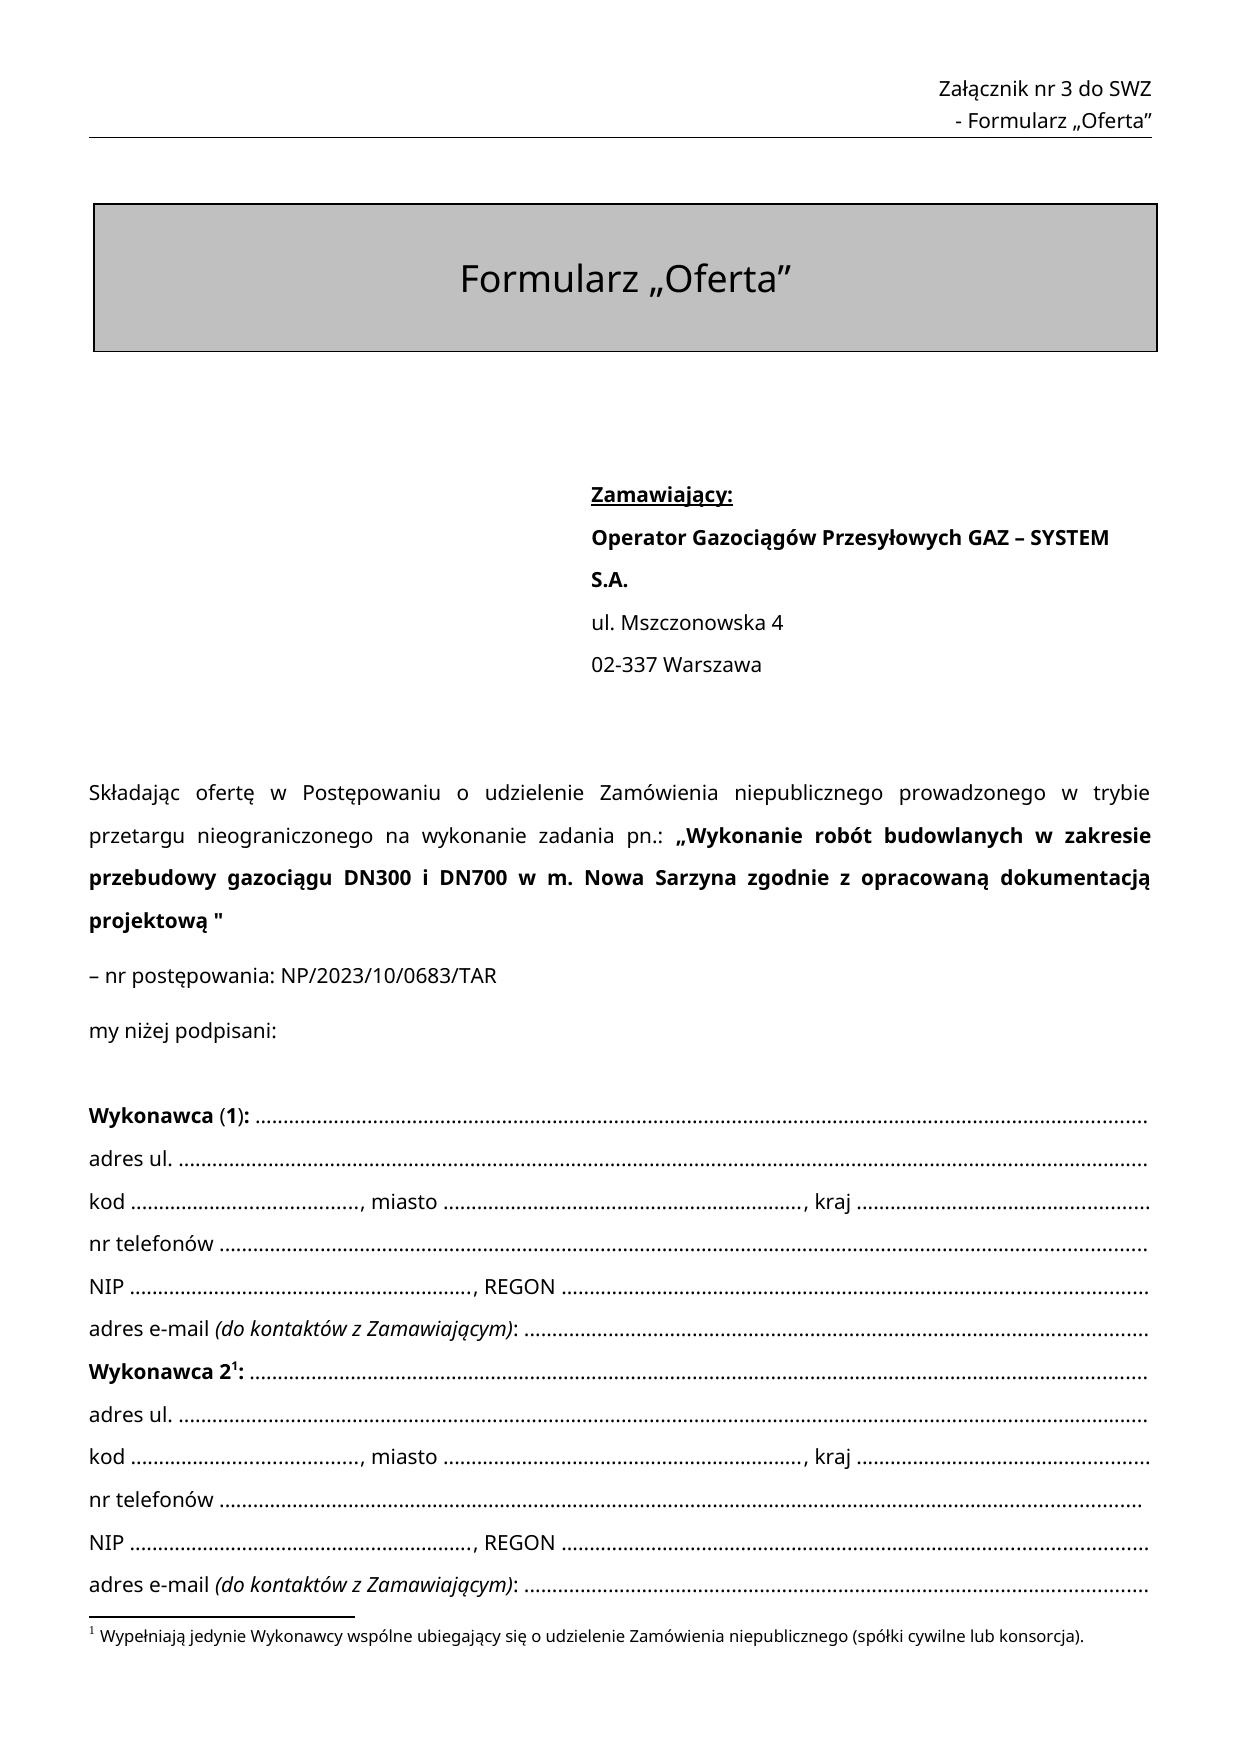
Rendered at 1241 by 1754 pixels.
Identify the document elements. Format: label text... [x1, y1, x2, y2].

text Wykonawca (1): [89, 1102, 1152, 1130]
text my niżej podpisani: [89, 1016, 1152, 1045]
text – nr postępowania: NP/2023/10/0683/TAR [89, 961, 1152, 989]
text Wykonawca 2: [89, 1357, 1152, 1386]
text nr telefonów [89, 1485, 1152, 1513]
text kod , miasto , kraj [89, 1442, 1152, 1471]
text 02-337 Warszawa [591, 650, 1152, 679]
text Składając ofertę w Postępowaniu o udzielenie Zamówienia niepublicznego prowadzonego w trybie przetargu nieograniczonego na wykonanie zadania pn.: „Wykonanie robót budowlanych w zakresie przebudowy gazociągu DN300 i DN700 w m. Nowa Sarzyna zgodnie z opracowaną dokumentacją projektową " [89, 778, 1152, 934]
text adres ul. [89, 1400, 1152, 1428]
table_header Formularz „Oferta” [95, 205, 1156, 351]
text kod , miasto , kraj [89, 1187, 1152, 1215]
text NIP , REGON [89, 1528, 1152, 1556]
text Operator Gazociągów Przesyłowych GAZ – SYSTEM S.A. [591, 523, 1152, 594]
text Zamawiający: [591, 480, 1152, 508]
text adres e-mail (do kontaktów z Zamawiającym): [89, 1314, 1152, 1343]
text nr telefonów [89, 1229, 1152, 1258]
text adres ul. [89, 1144, 1152, 1173]
text ul. Mszczonowska 4 [591, 608, 1152, 636]
text NIP , REGON [89, 1272, 1152, 1300]
text adres e-mail (do kontaktów z Zamawiającym): [89, 1570, 1152, 1599]
